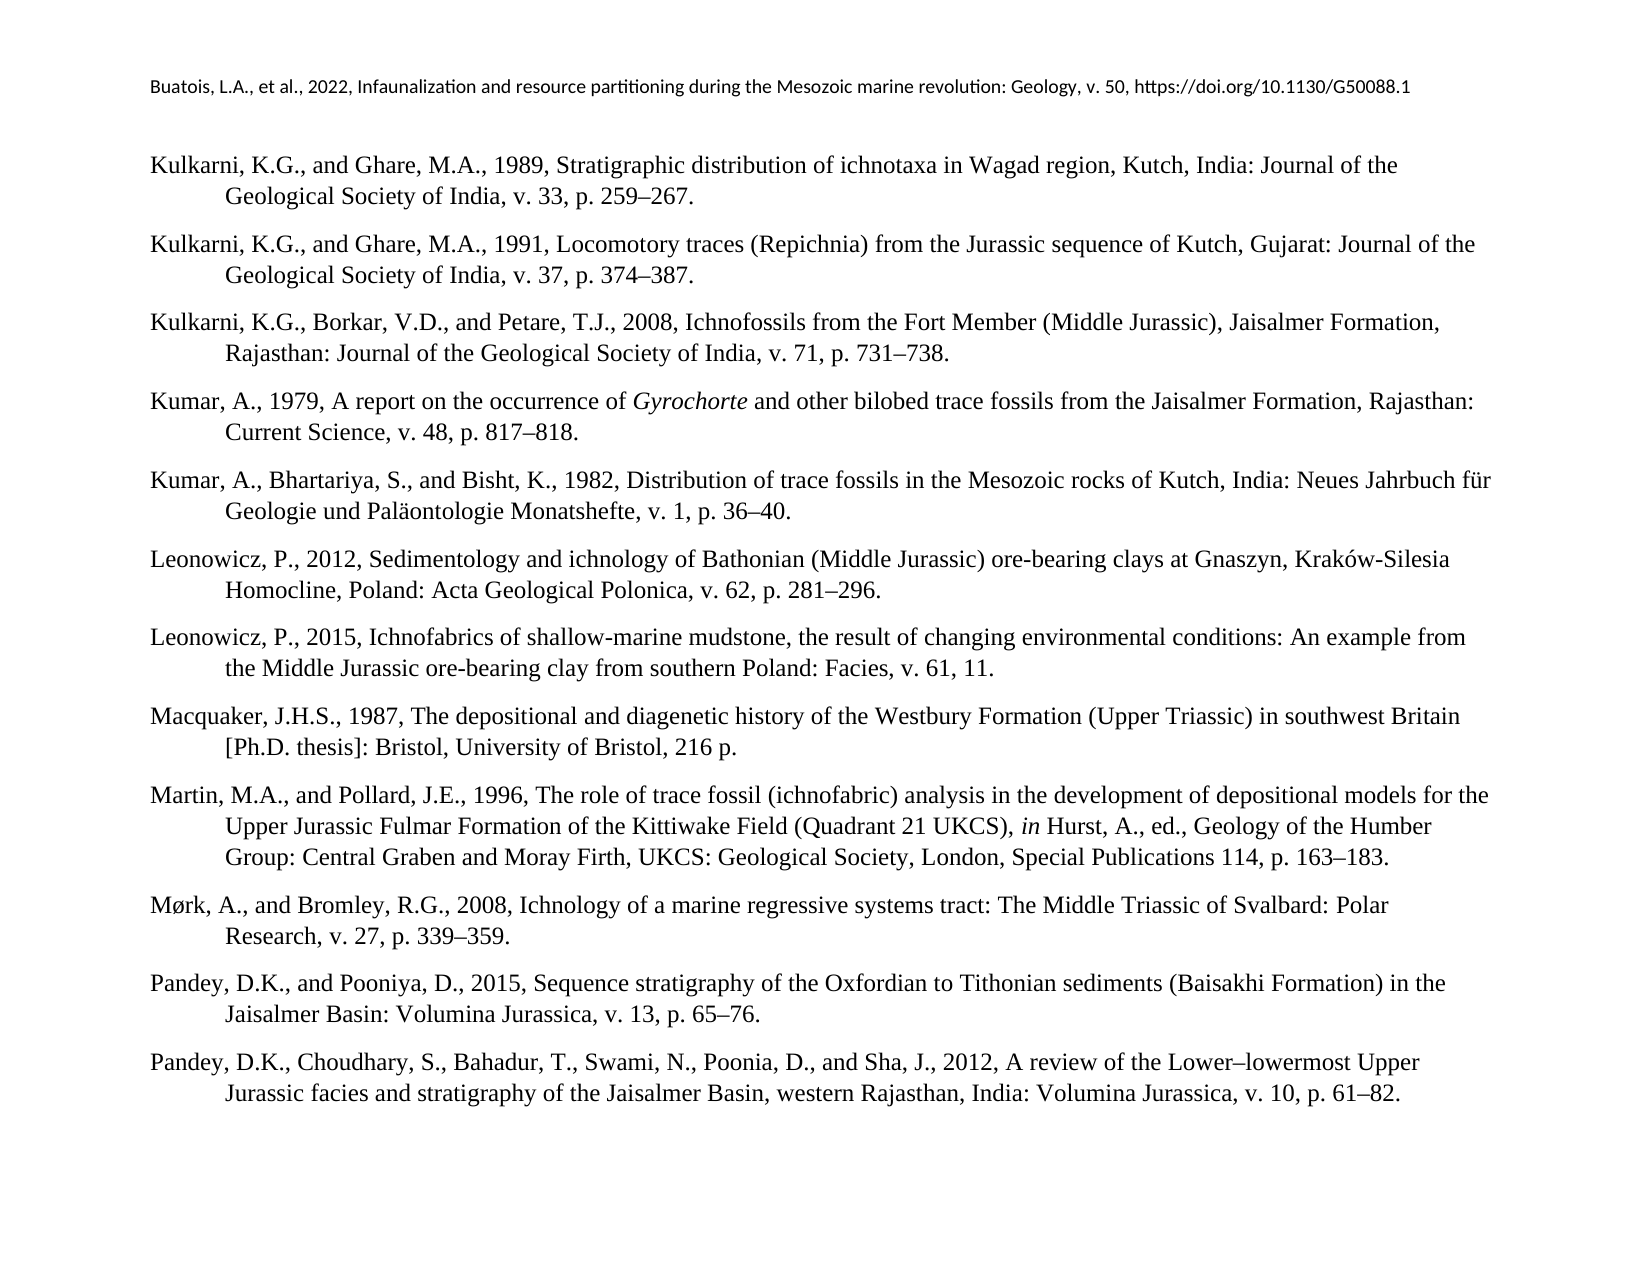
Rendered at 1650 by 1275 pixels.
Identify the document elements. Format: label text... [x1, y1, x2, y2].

text Macquaker, J.H.S., 1987, The depositional and diagenetic history of the Westbury Formation (Upper Triassic) in southwest Britain [Ph.D. thesis]: Bristol, University of Bristol, 216 p. [150, 701, 1500, 761]
text Martin, M.A., and Pollard, J.E., 1996, The role of trace fossil (ichnofabric) analysis in the development of depositional models for the Upper Jurassic Fulmar Formation of the Kittiwake Field (Quadrant 21 UKCS), in Hurst, A., ed., Geology of the Humber Group: Central Graben and Moray Firth, UKCS: Geological Society, London, Special Publications 114, p. 163–183. [150, 780, 1500, 871]
text Leonowicz, P., 2015, Ichnofabrics of shallow-marine mudstone, the result of changing environmental conditions: An example from the Middle Jurassic ore-bearing clay from southern Poland: Facies, v. 61, 11. [150, 622, 1500, 682]
text Kumar, A., 1979, A report on the occurrence of Gyrochorte and other bilobed trace fossils from the Jaisalmer Formation, Rajasthan: Current Science, v. 48, p. 817–818. [150, 386, 1500, 446]
text Leonowicz, P., 2012, Sedimentology and ichnology of Bathonian (Middle Jurassic) ore-bearing clays at Gnaszyn, Kraków-Silesia Homocline, Poland: Acta Geological Polonica, v. 62, p. 281–296. [150, 544, 1500, 603]
text Kulkarni, K.G., and Ghare, M.A., 1989, Stratigraphic distribution of ichnotaxa in Wagad region, Kutch, India: Journal of the Geological Society of India, v. 33, p. 259–267. [150, 150, 1500, 210]
text Kumar, A., Bhartariya, S., and Bisht, K., 1982, Distribution of trace fossils in the Mesozoic rocks of Kutch, India: Neues Jahrbuch für Geologie und Paläontologie Monatshefte, v. 1, p. 36–40. [150, 465, 1500, 525]
text Kulkarni, K.G., and Ghare, M.A., 1991, Locomotory traces (Repichnia) from the Jurassic sequence of Kutch, Gujarat: Journal of the Geological Society of India, v. 37, p. 374–387. [150, 229, 1500, 288]
text Kulkarni, K.G., Borkar, V.D., and Petare, T.J., 2008, Ichnofossils from the Fort Member (Middle Jurassic), Jaisalmer Formation, Rajasthan: Journal of the Geological Society of India, v. 71, p. 731–738. [150, 307, 1500, 367]
text Pandey, D.K., Choudhary, S., Bahadur, T., Swami, N., Poonia, D., and Sha, J., 2012, A review of the Lower–lowermost Upper Jurassic facies and stratigraphy of the Jaisalmer Basin, western Rajasthan, India: Volumina Jurassica, v. 10, p. 61–82. [150, 1047, 1500, 1107]
text Pandey, D.K., and Pooniya, D., 2015, Sequence stratigraphy of the Oxfordian to Tithonian sediments (Baisakhi Formation) in the Jaisalmer Basin: Volumina Jurassica, v. 13, p. 65–76. [150, 968, 1500, 1028]
text Mørk, A., and Bromley, R.G., 2008, Ichnology of a marine regressive systems tract: The Middle Triassic of Svalbard: Polar Research, v. 27, p. 339–359. [150, 890, 1500, 949]
